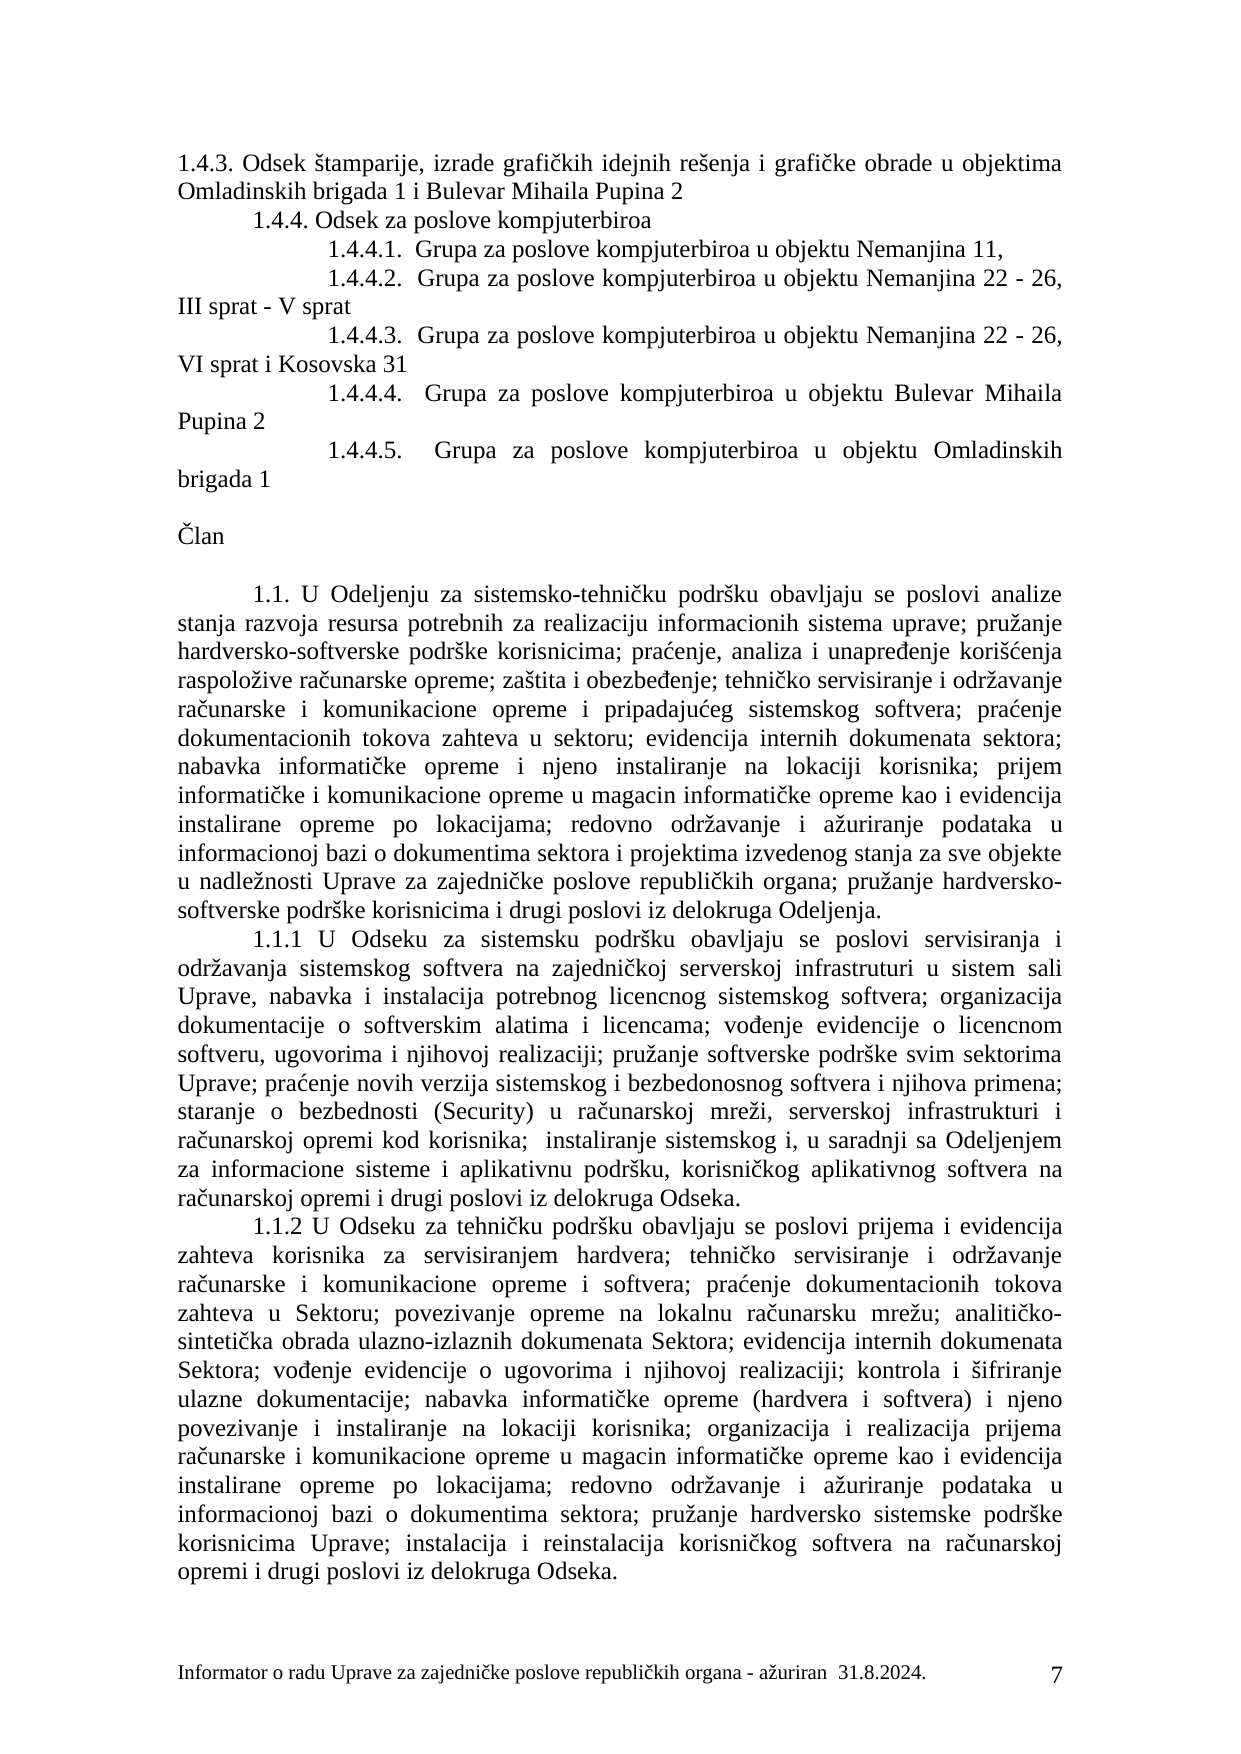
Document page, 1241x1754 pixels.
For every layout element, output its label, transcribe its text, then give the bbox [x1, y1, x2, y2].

text 1.4.4.1. Grupa za poslove kompjuterbiroa u objektu Nemanjina 11, [177, 234, 1063, 263]
text 1.1.2 U Odseku za tehničku podršku obavljaju se poslovi prijema i evidencija zahteva korisnika za servisiranjem hardvera; tehničko servisiranje i održavanje računarske i komunikacione opreme i softvera; praćenje dokumentacionih tokova zahteva u Sektoru; povezivanje opreme na lokalnu računarsku mrežu; analitičko-sintetička obrada ulazno-izlaznih dokumenata Sektora; evidencija internih dokumenata Sektora; vođenje evidencije o ugovorima i njihovoj realizaciji; kontrola i šifriranje ulazne dokumentacije; nabavka informatičke opreme (hardvera i softvera) i njeno povezivanje i instaliranje na lokaciji korisnika; organizacija i realizacija prijema računarske i komunikacione opreme u magacin informatičke opreme kao i evidencija instalirane opreme po lokacijama; redovno održavanje i ažuriranje podataka u informacionoj bazi o dokumentima sektora; pružanje hardversko sistemske podrške korisnicima Uprave; instalacija i reinstalacija korisničkog softvera na računarskoj opremi i drugi poslovi iz delokruga Odseka. [177, 1211, 1063, 1585]
text 1.4.4. Odsek za poslove kompjuterbiroa [177, 205, 1063, 234]
text 1.4.4.4. Grupa za poslove kompjuterbiroa u objektu Bulevar Mihaila Pupina 2 [177, 378, 1063, 435]
text Član [177, 521, 1063, 550]
text 1.4.4.3. Grupa za poslove kompjuterbiroa u objektu Nemanjina 22 - 26, VI sprat i Kosovska 31 [177, 320, 1063, 378]
text 1.4.3. Odsek štamparije, izrade grafičkih idejnih rešenja i grafičke obrade u objektima Omladinskih brigada 1 i Bulevar Mihaila Pupina 2 [177, 148, 1063, 205]
text 1.1.1 U Odseku za sistemsku podršku obavljaju se poslovi servisiranja i održavanja sistemskog softvera na zajedničkoj serverskoj infrastruturi u sistem sali Uprave, nabavka i instalacija potrebnog licencnog sistemskog softvera; organizacija dokumentacije o softverskim alatima i licencama; vođenje evidencije o licencnom softveru, ugovorima i njihovoj realizaciji; pružanje softverske podrške svim sektorima Uprave; praćenje novih verzija sistemskog i bezbedonosnog softvera i njihova primena; staranje o bezbednosti (Security) u računarskoj mreži, serverskoj infrastrukturi i računarskoj opremi kod korisnika; instaliranje sistemskog i, u saradnji sa Odeljenjem za informacione sisteme i aplikativnu podršku, korisničkog aplikativnog softvera na računarskoj opremi i drugi poslovi iz delokruga Odseka. [177, 924, 1063, 1211]
text 1.4.4.2. Grupa za poslove kompjuterbiroa u objektu Nemanjina 22 - 26, III sprat - V sprat [177, 263, 1063, 320]
text 1.4.4.5. Grupa za poslove kompjuterbiroa u objektu Omladinskih brigada 1 [177, 435, 1063, 493]
text 1.1. U Odeljenju za sistemsko-tehničku podršku obavljaju se poslovi analize stanja razvoja resursa potrebnih za realizaciju informacionih sistema uprave; pružanje hardversko-softverske podrške korisnicima; praćenje, analiza i unapređenje korišćenja raspoložive računarske opreme; zaštita i obezbeđenje; tehničko servisiranje i održavanje računarske i komunikacione opreme i pripadajućeg sistemskog softvera; praćenje dokumentacionih tokova zahteva u sektoru; evidencija internih dokumenata sektora; nabavka informatičke opreme i njeno instaliranje na lokaciji korisnika; prijem informatičke i komunikacione opreme u magacin informatičke opreme kao i evidencija instalirane opreme po lokacijama; redovno održavanje i ažuriranje podataka u informacionoj bazi o dokumentima sektora i projektima izvedenog stanja za sve objekte u nadležnosti Uprave za zajedničke poslove republičkih organa; pružanje hardversko-softverske podrške korisnicima i drugi poslovi iz delokruga Odeljenja. [177, 579, 1063, 924]
